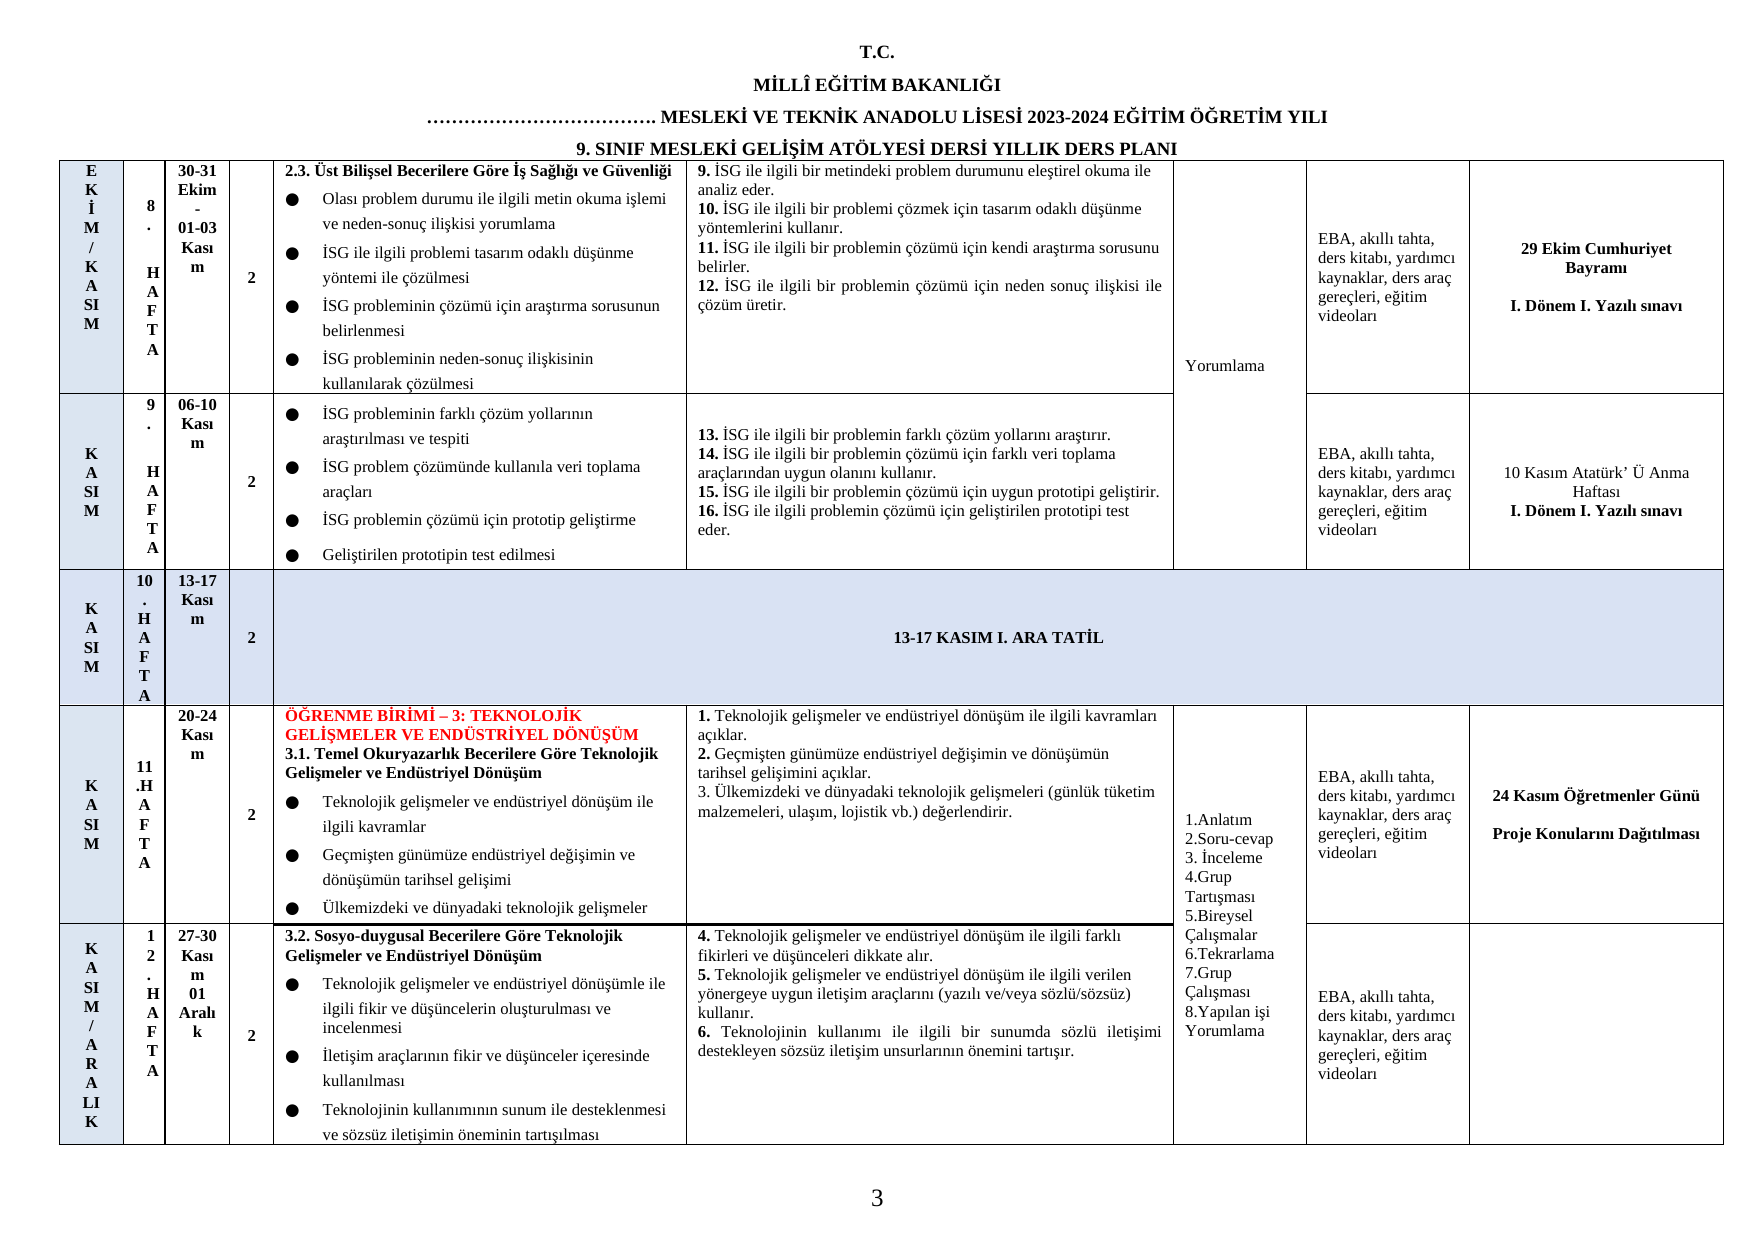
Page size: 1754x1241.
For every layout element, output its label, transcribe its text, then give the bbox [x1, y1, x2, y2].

table_cell İSG probleminin farklı çözüm yollarının araştırılması ve tespiti İSG problem çözümünde kullanıla veri toplama araçları İSG problemin çözümü için prototip geliştirme Geliştirilen prototipin test edilmesi [274, 394, 686, 569]
table_cell 10 Kasım Atatürk’ Ü Anma Haftası I. Dönem I. Yazılı sınavı [1470, 394, 1723, 569]
table_cell 24 Kasım Öğretmenler Günü Proje Konularını Dağıtılması [1470, 706, 1723, 923]
table_cell 9. İSG ile ilgili bir metindeki problem durumunu eleştirel okuma ile analiz eder. 10. İSG ile ilgili bir problemi çözmek için tasarım odaklı düşünme yöntemlerini kullanır. 11. İSG ile ilgili bir problemin çözümü için kendi araştırma sorusunu belirler. 12. İSG ile ilgili bir problemin çözümü için neden sonuç ilişkisi ile çözüm üretir. [687, 161, 1173, 393]
table_cell ÖĞRENME BİRİMİ – 3: TEKNOLOJİK GELİŞMELER VE ENDÜSTRİYEL DÖNÜŞÜM 3.1. Temel Okuryazarlık Becerilere Göre Teknolojik Gelişmeler ve Endüstriyel Dönüşüm Teknolojik gelişmeler ve endüstriyel dönüşüm ile ilgili kavramlar Geçmişten günümüze endüstriyel değişimin ve dönüşümün tarihsel gelişimi Ülkemizdeki ve dünyadaki teknolojik gelişmeler [274, 706, 686, 923]
table_cell 2 [230, 924, 273, 1144]
table_cell 30-31 Ekim- 01-03 Kasım [166, 161, 229, 393]
table_cell 12.HAFTA [124, 924, 164, 1144]
table_cell 06-10 Kasım [166, 394, 229, 569]
table_cell 27-30 Kasım 01 Aralık [166, 924, 229, 1144]
table_cell 2 [230, 706, 273, 923]
table_cell KASIM [60, 706, 123, 923]
table_cell 11.HAFTA [124, 706, 164, 923]
table_cell 13-17 Kasım [166, 570, 229, 704]
table_cell 1. Teknolojik gelişmeler ve endüstriyel dönüşüm ile ilgili kavramları açıklar. 2. Geçmişten günümüze endüstriyel değişimin ve dönüşümün tarihsel gelişimini açıklar. 3. Ülkemizdeki ve dünyadaki teknolojik gelişmeleri (günlük tüketim malzemeleri, ulaşım, lojistik vb.) değerlendirir. [687, 706, 1173, 923]
table_cell 4. Teknolojik gelişmeler ve endüstriyel dönüşüm ile ilgili farklı fikirleri ve düşünceleri dikkate alır. 5. Teknolojik gelişmeler ve endüstriyel dönüşüm ile ilgili verilen yönergeye uygun iletişim araçlarını (yazılı ve/veya sözlü/sözsüz) kullanır. 6. Teknolojinin kullanımı ile ilgili bir sunumda sözlü iletişimi destekleyen sözsüz iletişim unsurlarının önemini tartışır. [687, 926, 1173, 1144]
table_cell 1.Anlatım 2.Soru-cevap 3. İnceleme 4.Grup Tartışması 5.Bireysel Çalışmalar 6.Tekrarlama 7.Grup Çalışması 8.Yapılan işi Yorumlama [1174, 706, 1306, 1144]
table_cell 20-24 Kasım [166, 706, 229, 923]
table_cell 29 Ekim Cumhuriyet Bayramı I. Dönem I. Yazılı sınavı [1470, 161, 1723, 393]
table_cell EKİM/KASIM [60, 161, 123, 393]
table_cell 10. HAFTA [124, 570, 164, 704]
table_cell EBA, akıllı tahta, ders kitabı, yardımcı kaynaklar, ders araç gereçleri, eğitim videoları [1307, 394, 1469, 569]
table_cell EBA, akıllı tahta, ders kitabı, yardımcı kaynaklar, ders araç gereçleri, eğitim videoları [1307, 706, 1469, 923]
table_cell KASIM [60, 570, 123, 704]
table_cell 3.2. Sosyo-duygusal Becerilere Göre Teknolojik Gelişmeler ve Endüstriyel Dönüşüm Teknolojik gelişmeler ve endüstriyel dönüşümle ile ilgili fikir ve düşüncelerin oluşturulması ve incelenmesi İletişim araçlarının fikir ve düşünceler içeresinde kullanılması Teknolojinin kullanımının sunum ile desteklenmesi ve sözsüz iletişimin öneminin tartışılması [274, 926, 686, 1144]
table_cell 9. HAFTA [124, 394, 164, 569]
table_cell 2 [230, 570, 273, 704]
table_cell KASIM/ ARALIK [60, 924, 123, 1144]
table_cell 2.3. Üst Bilişsel Becerilere Göre İş Sağlığı ve Güvenliği Olası problem durumu ile ilgili metin okuma işlemi ve neden-sonuç ilişkisi yorumlama İSG ile ilgili problemi tasarım odaklı düşünme yöntemi ile çözülmesi İSG probleminin çözümü için araştırma sorusunun belirlenmesi İSG probleminin neden-sonuç ilişkisinin kullanılarak çözülmesi [274, 161, 686, 393]
table_cell 2 [230, 394, 273, 569]
table_cell KASIM [60, 394, 123, 569]
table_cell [1174, 161, 1306, 569]
table_cell 13. İSG ile ilgili bir problemin farklı çözüm yollarını araştırır. 14. İSG ile ilgili bir problemin çözümü için farklı veri toplama araçlarından uygun olanını kullanır. 15. İSG ile ilgili bir problemin çözümü için uygun prototipi geliştirir. 16. İSG ile ilgili problemin çözümü için geliştirilen prototipi test eder. [687, 394, 1173, 569]
table_cell EBA, akıllı tahta, ders kitabı, yardımcı kaynaklar, ders araç gereçleri, eğitim videoları [1307, 924, 1469, 1144]
table_cell 13-17 KASIM I. ARA TATİL [274, 570, 1723, 704]
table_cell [1307, 161, 1469, 393]
table_cell 2 [230, 161, 273, 393]
table_cell [1470, 924, 1723, 1144]
table_cell 8. HAFTA [124, 161, 164, 393]
